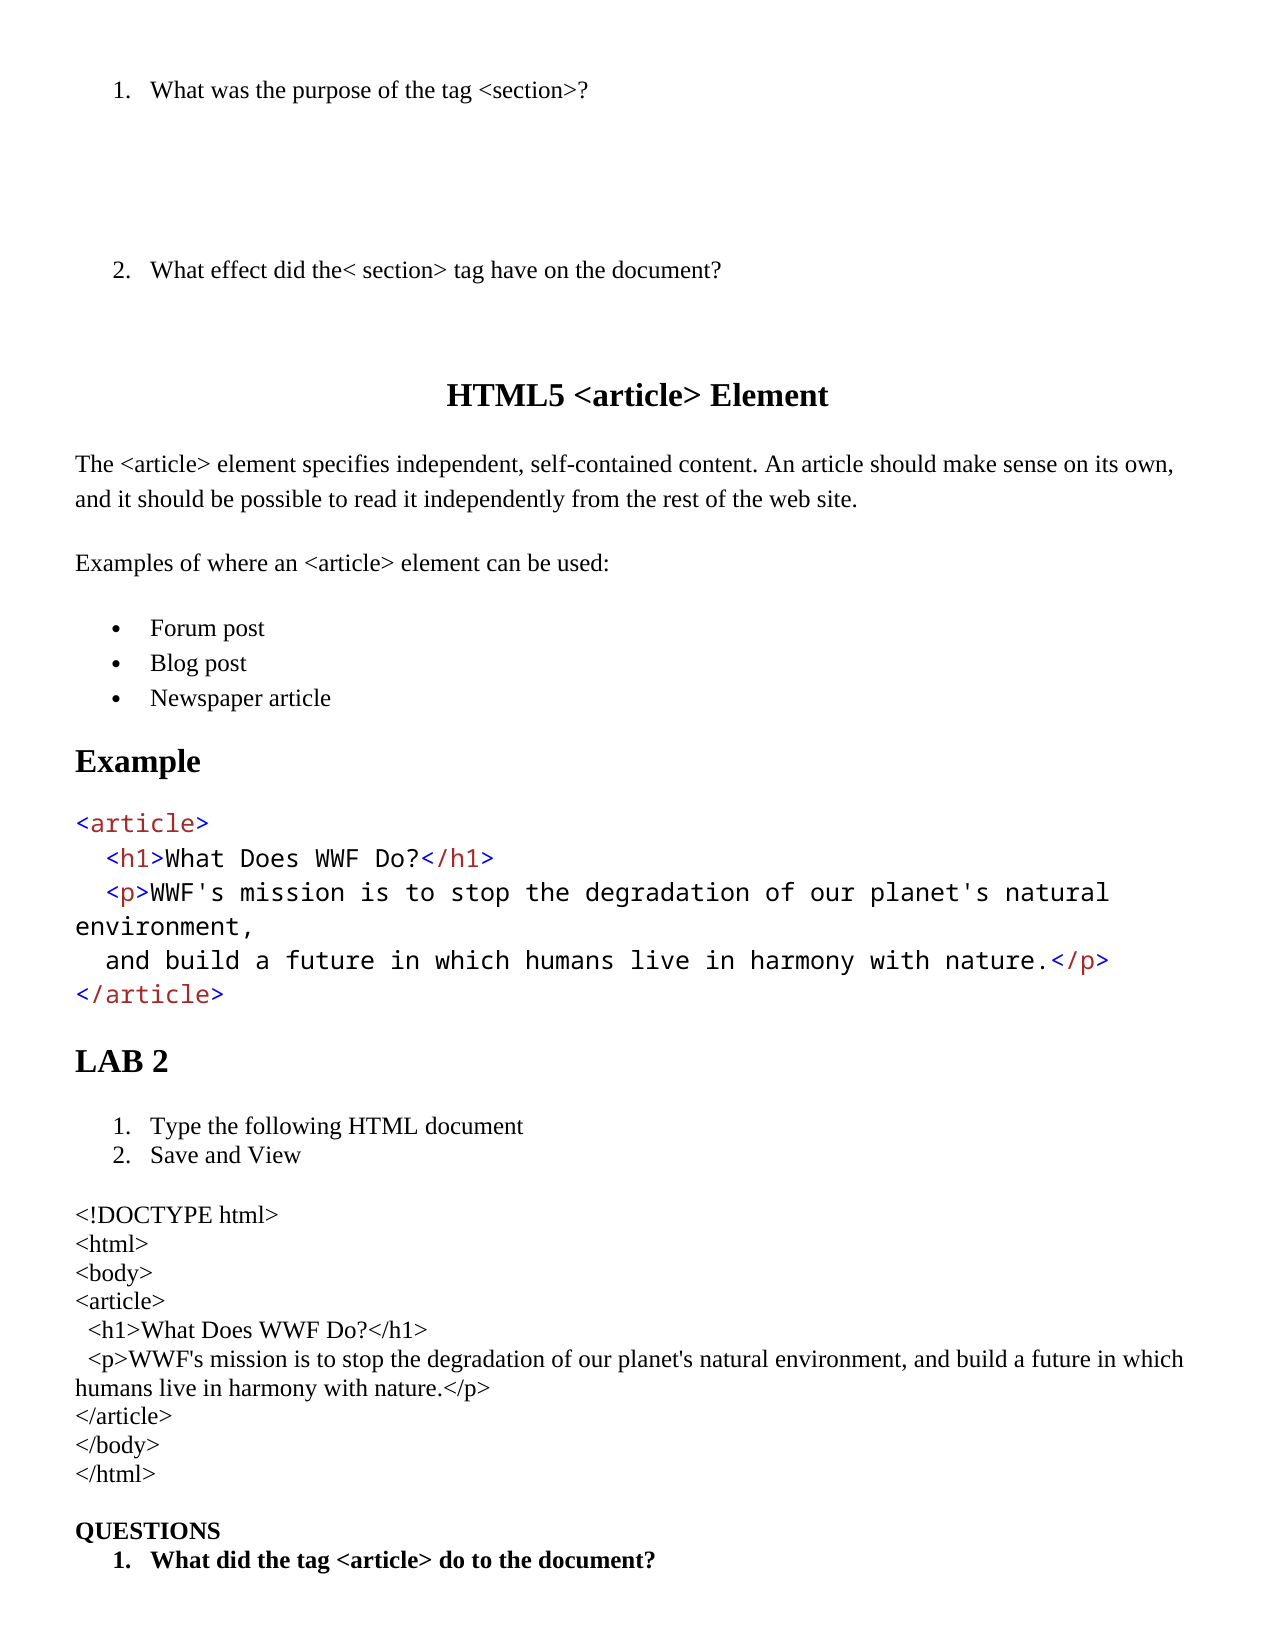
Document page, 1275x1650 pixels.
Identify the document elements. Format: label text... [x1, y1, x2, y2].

text </article> [75, 1401, 1200, 1430]
list Forum post [112, 606, 1200, 642]
text <article> <h1>What Does WWF Do?</h1> <p>WWF's mission is to stop the degradation of our planet's natural environment, and build a future in which humans live in harmony with nature.</p> </article> [75, 806, 1200, 1011]
list What did the tag <article> do to the document? [112, 1545, 1200, 1574]
text </body> [75, 1430, 1200, 1459]
text HTML5 <article> Element [75, 375, 1200, 413]
text <!DOCTYPE html> [75, 1200, 1200, 1229]
text <article> [75, 1286, 1200, 1315]
list What effect did the< section> tag have on the document? [112, 255, 1200, 284]
text <html> [75, 1229, 1200, 1258]
list Type the following HTML document [112, 1111, 1200, 1140]
text LAB 2 [75, 1042, 1200, 1080]
list What was the purpose of the tag <section>? [112, 75, 1200, 104]
text <body> [75, 1258, 1200, 1286]
text Example [75, 741, 1200, 779]
text <h1>What Does WWF Do?</h1> [75, 1315, 1200, 1344]
text Examples of where an <article> element can be used: [75, 542, 1200, 577]
list Blog post [112, 642, 1200, 677]
text </html> [75, 1459, 1200, 1488]
text The <article> element specifies independent, self-contained content. An article should make sense on its own, and it should be possible to read it independently from the rest of the web site. [75, 442, 1200, 513]
text <p>WWF's mission is to stop the degradation of our planet's natural environment, and build a future in which humans live in harmony with nature.</p> [75, 1344, 1200, 1401]
text QUESTIONS [75, 1516, 1200, 1545]
list Save and View [112, 1140, 1200, 1169]
list Newspaper article [112, 677, 1200, 712]
